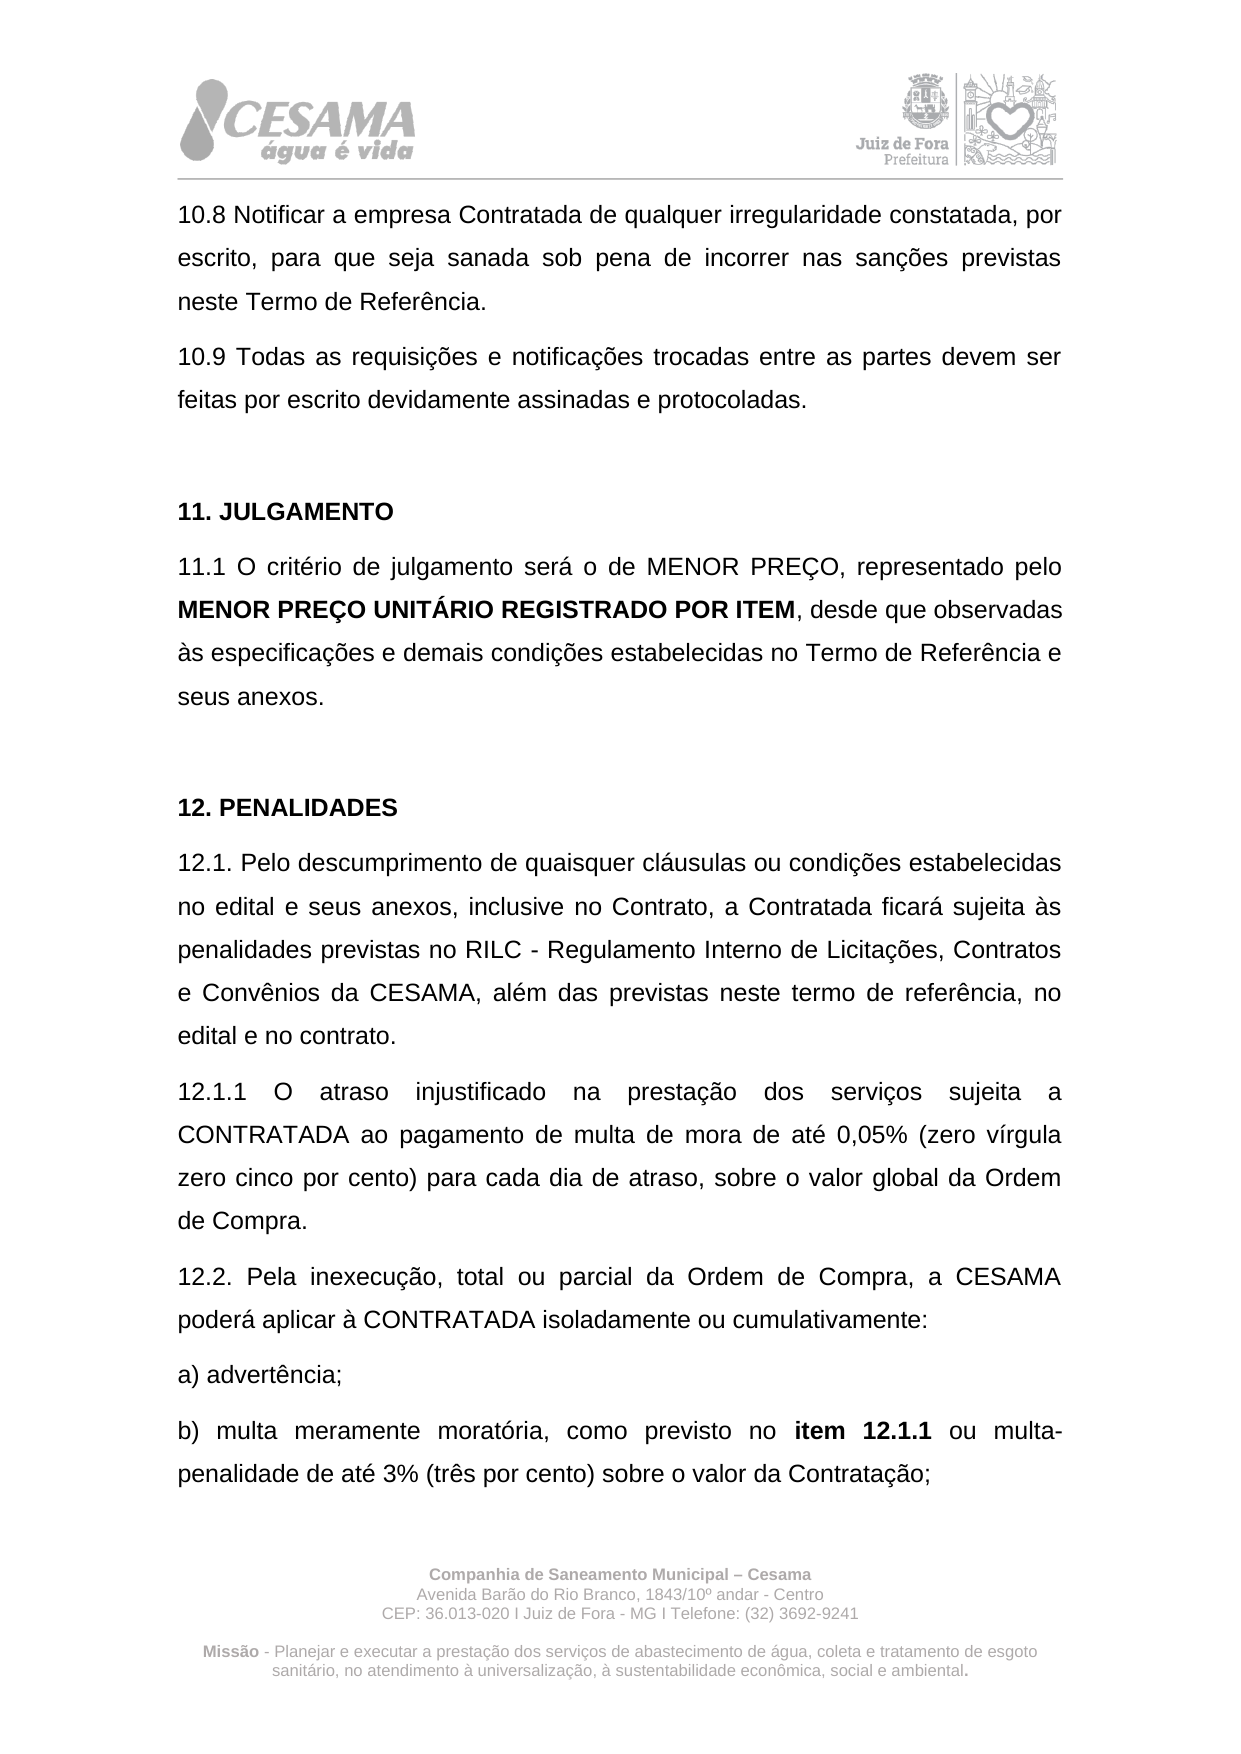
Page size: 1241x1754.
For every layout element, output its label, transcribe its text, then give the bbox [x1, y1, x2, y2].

text 10.9 Todas as requisições e notificações trocadas entre as partes devem ser feitas por escrito devidamente assinadas e protocoladas. [177, 342, 1063, 414]
text 11.1 O critério de julgamento será o de MENOR PREÇO, representado pelo MENOR PREÇO UNITÁRIO REGISTRADO POR ITEM, desde que observadas às especificações e demais condições estabelecidas no Termo de Referência e seus anexos. [177, 552, 1063, 710]
text 12.1. Pelo descumprimento de quaisquer cláusulas ou condições estabelecidas no edital e seus anexos, inclusive no Contrato, a Contratada ficará sujeita às penalidades previstas no RILC - Regulamento Interno de Licitações, Contratos e Convênios da CESAMA, além das previstas neste termo de referência, no edital e no contrato. [177, 848, 1063, 1050]
text 11. JULGAMENTO [177, 497, 1063, 525]
text 12.2. Pela inexecução, total ou parcial da Ordem de Compra, a CESAMA poderá aplicar à CONTRATADA isoladamente ou cumulativamente: [177, 1262, 1063, 1333]
picture [177, 73, 1064, 180]
text a) advertência; [177, 1360, 1063, 1389]
text 12.1.1 O atraso injustificado na prestação dos serviços sujeita a CONTRATADA ao pagamento de multa de mora de até 0,05% (zero vírgula zero cinco por cento) para cada dia de atraso, sobre o valor global da Ordem de Compra. [177, 1077, 1063, 1235]
text 12. PENALIDADES [177, 793, 1063, 822]
text 10.8 Notificar a empresa Contratada de qualquer irregularidade constatada, por escrito, para que seja sanada sob pena de incorrer nas sanções previstas neste Termo de Referência. [177, 200, 1063, 315]
text b) multa meramente moratória, como previsto no item 12.1.1 ou multa-penalidade de até 3% (três por cento) sobre o valor da Contratação; [177, 1416, 1063, 1488]
